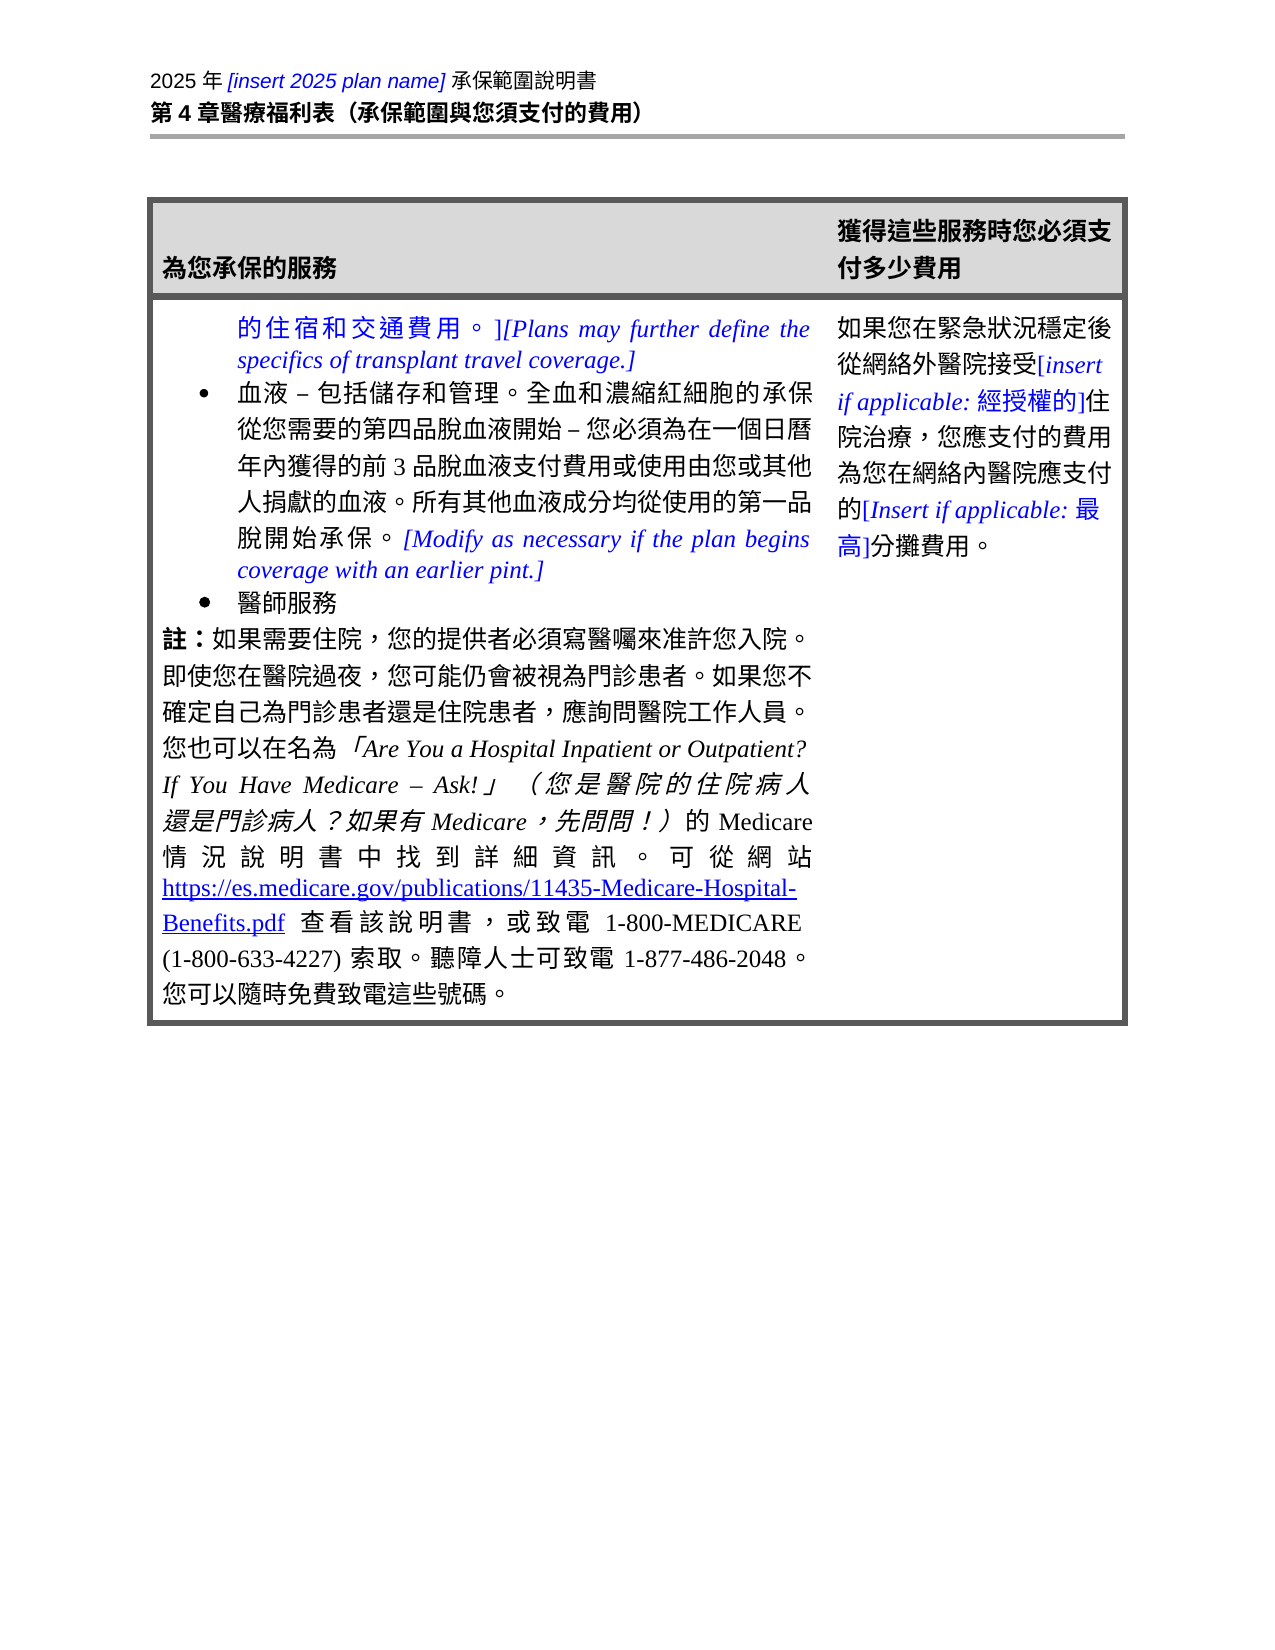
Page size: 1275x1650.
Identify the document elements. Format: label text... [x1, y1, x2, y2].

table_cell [153, 300, 825, 1310]
table_header 獲得這些服務時您必須支付多少費用 [825, 203, 1122, 293]
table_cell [825, 300, 1122, 1310]
table_header 為您承保的服務 [153, 203, 825, 293]
